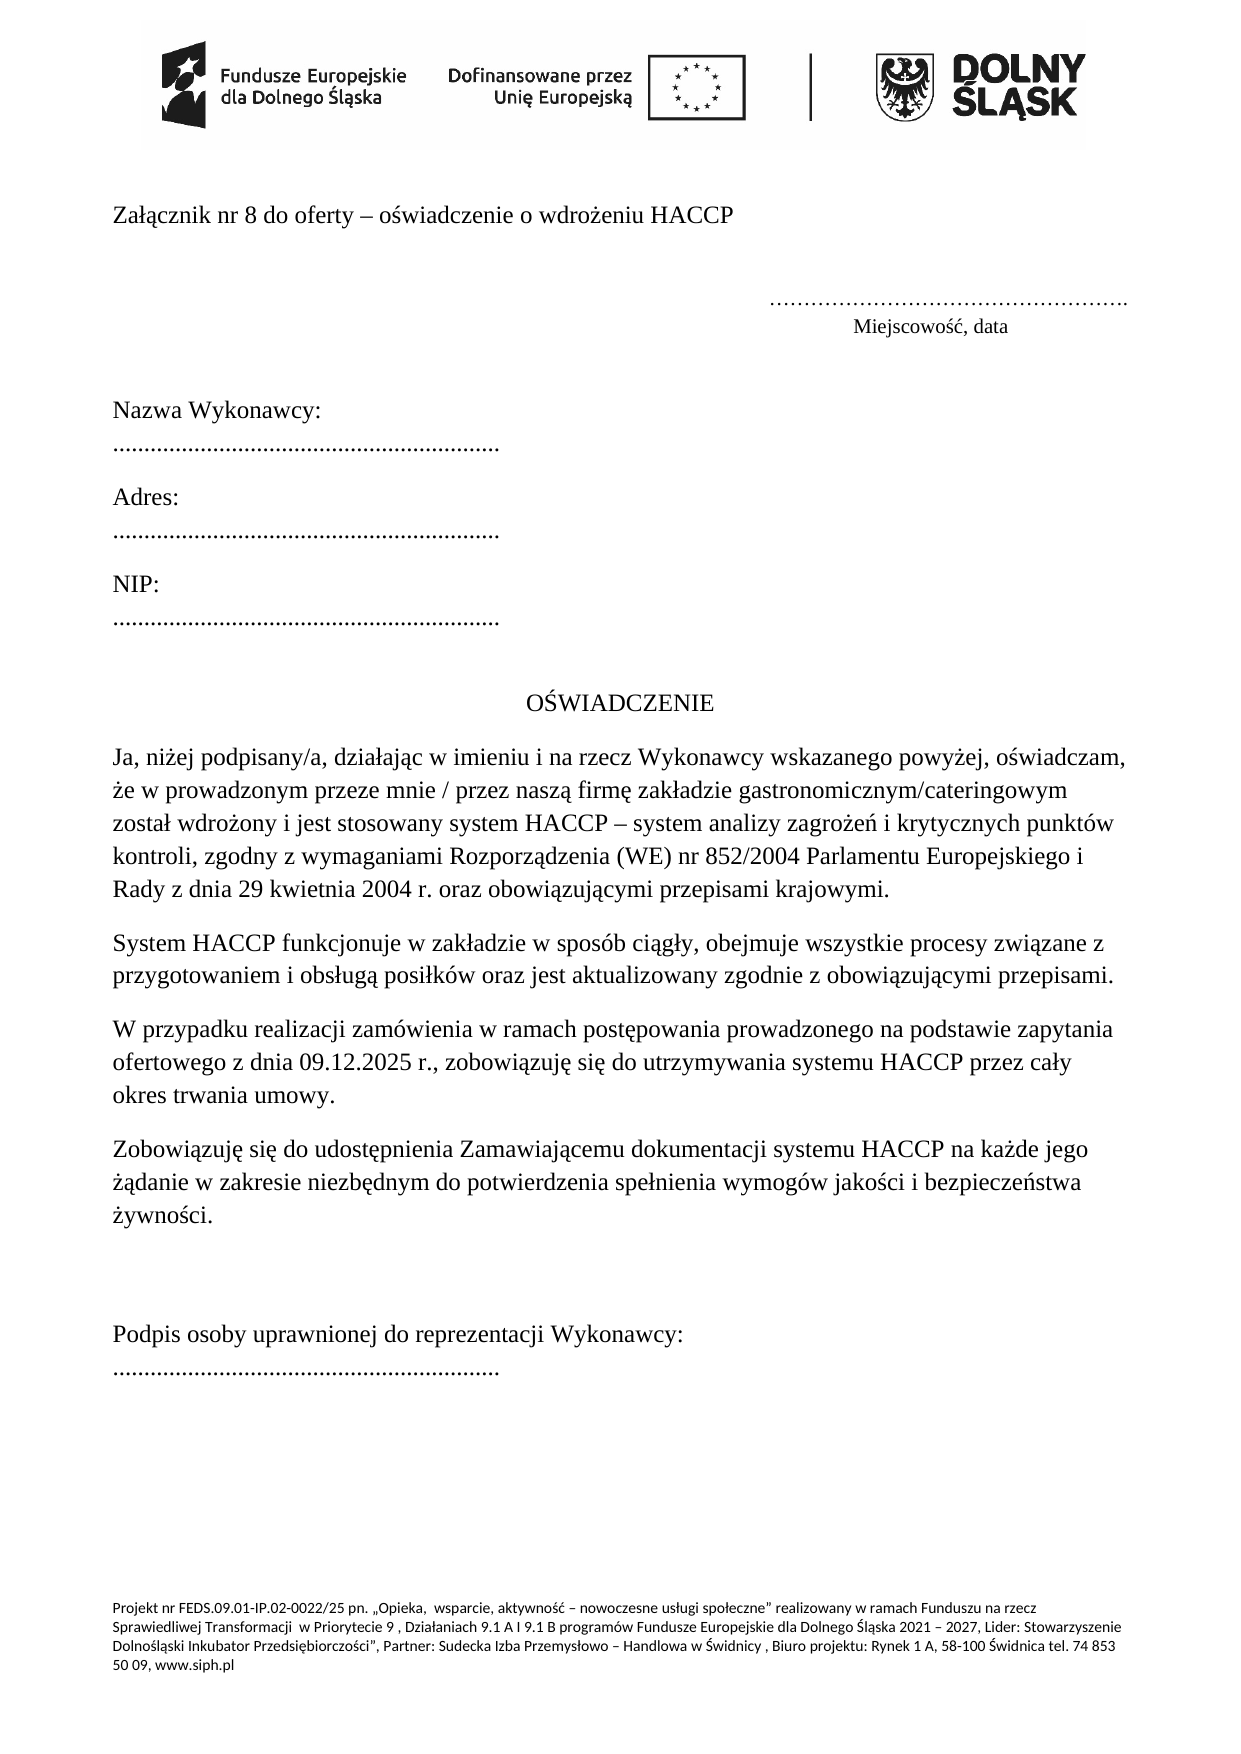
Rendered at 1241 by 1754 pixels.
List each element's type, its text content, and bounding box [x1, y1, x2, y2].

text System HACCP funkcjonuje w zakładzie w sposób ciągły, obejmuje wszystkie procesy związane z przygotowaniem i obsługą posiłków oraz jest aktualizowany zgodnie z obowiązującymi przepisami. [112, 928, 1128, 989]
text W przypadku realizacji zamówienia w ramach postępowania prowadzonego na podstawie zapytania ofertowego z dnia 09.12.2025 r., zobowiązuję się do utrzymywania systemu HACCP przez cały okres trwania umowy. [112, 1014, 1128, 1109]
text OŚWIADCZENIE [112, 688, 1128, 717]
text Nazwa Wykonawcy: .............................................................. [112, 395, 1128, 457]
text Ja, niżej podpisany/a, działając w imieniu i na rzecz Wykonawcy wskazanego powyżej, oświadczam, że w prowadzonym przeze mnie / przez naszą firmę zakładzie gastronomicznym/cateringowym został wdrożony i jest stosowany system HACCP – system analizy zagrożeń i krytycznych punktów kontroli, zgodny z wymaganiami Rozporządzenia (WE) nr 852/2004 Parlamentu Europejskiego i Rady z dnia 29 kwietnia 2004 r. oraz obowiązującymi przepisami krajowymi. [112, 742, 1128, 902]
subtitle Załącznik nr 8 do oferty – oświadczenie o wdrożeniu HACCP [112, 200, 1128, 229]
text Podpis osoby uprawnionej do reprezentacji Wykonawcy: .............................................................. [112, 1319, 1128, 1381]
text Adres: .............................................................. [112, 482, 1128, 544]
text NIP: .............................................................. [112, 569, 1128, 663]
text Miejscowość, data [637, 314, 1128, 338]
text Zobowiązuję się do udostępnienia Zamawiającemu dokumentacji systemu HACCP na każde jego żądanie w zakresie niezbędnym do potwierdzenia spełnienia wymogów jakości i bezpieczeństwa żywności. [112, 1134, 1128, 1294]
text ……………………………………………. [112, 286, 1128, 310]
picture [140, 20, 1086, 150]
